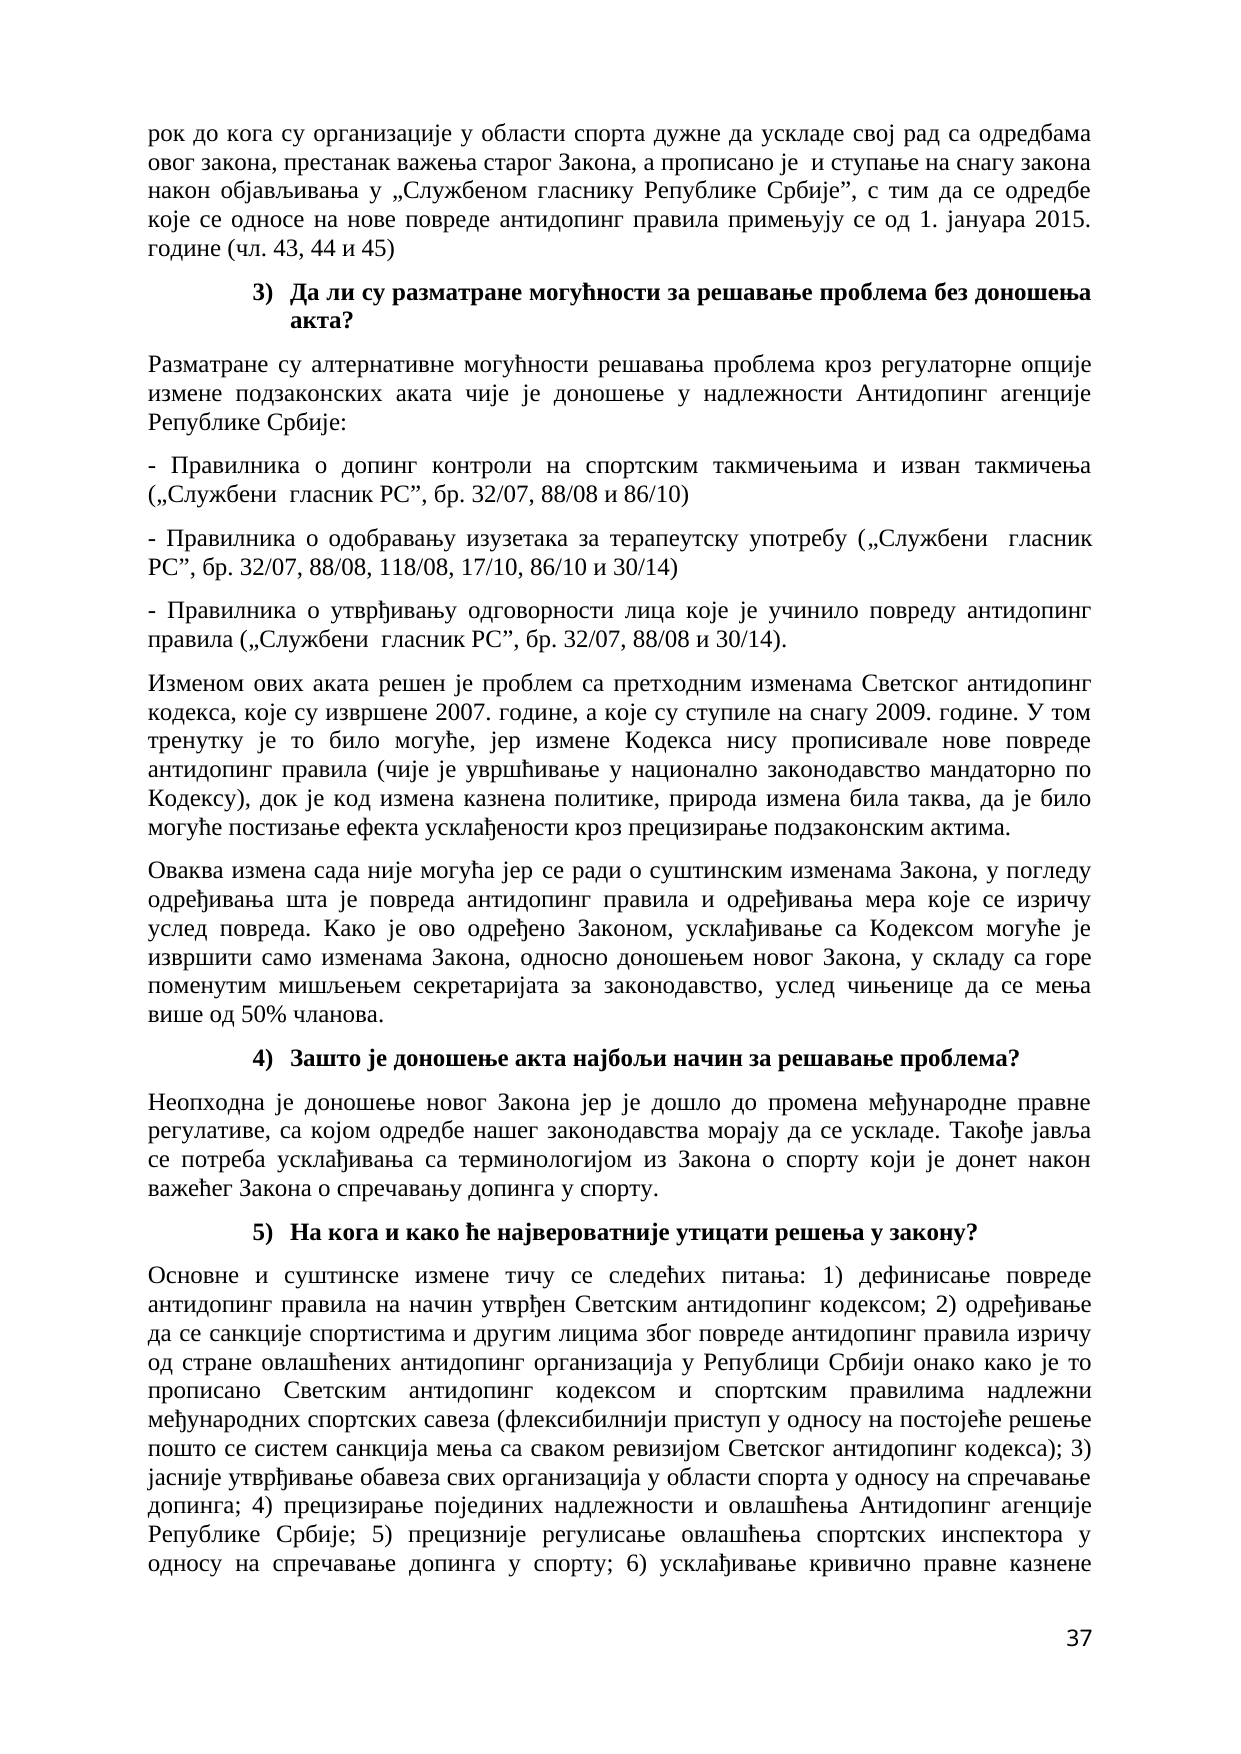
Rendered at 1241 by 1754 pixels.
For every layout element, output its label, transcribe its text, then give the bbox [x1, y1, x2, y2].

text - Правилника о одобравању изузетака за терапеутску употребу („Службени гласник РС”, бр. 32/07, 88/08, 118/08, 17/10, 86/10 и 30/14) [148, 523, 1092, 581]
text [148, 1261, 1092, 1577]
text - Правилника о утврђивању одговорности лица које је учинило повреду антидопинг правила („Службени гласник РС”, бр. 32/07, 88/08 и 30/14). [148, 596, 1092, 653]
text Изменом ових аката решен је проблем са претходним изменама Светског антидопинг кодекса, које су извршене 2007. године, а које су ступиле на снагу 2009. године. У том тренутку је то било могуће, јер измене Кодекса нису прописивале нове повреде антидопинг правила (чије је увршћивање у национално законодавство мандаторно по Кодексу), док је код измена казнена политике, природа измена била таква, да је било могуће постизање ефекта усклађености кроз прецизирање подзаконским актима. [148, 668, 1092, 841]
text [148, 118, 1092, 262]
text Оваква измена сада није могућа јер се ради о суштинским изменама Закона, у погледу одређивања шта је повреда антидопинг правила и одређивања мера које се изричу услед повреда. Како је ово одређено Законом, усклађивање са Кодексом могуће је извршити само изменама Закона, односно доношењем новог Закона, у складу са горе поменутим мишљењем секретаријата за законодавство, услед чињенице да се мења више од 50% чланова. [148, 856, 1092, 1028]
list На кога и како ће највероватније утицати решења у закону? [252, 1217, 1092, 1246]
list Зашто је доношење акта најбољи начин за решавање проблема? [252, 1043, 1092, 1072]
text - Правилника о допинг контроли на спортским такмичењима и изван такмичења („Службени гласник РС”, бр. 32/07, 88/08 и 86/10) [148, 451, 1092, 508]
text Разматране су алтернативне могућности решавања проблема кроз регулаторне опције измене подзаконских аката чије је доношење у надлежности Антидопинг агенције Републике Србије: [148, 349, 1092, 436]
text Неопходна је доношење новог Закона јер је дошло до промена међународне правне регулативе, са којом одредбе нашег законодавства морају да се ускладе. Такође јавља се потреба усклађивања са терминологијом из Закона о спорту који је донет након важећег Закона о спречавању допинга у спорту. [148, 1087, 1092, 1202]
list Да ли су разматране могућности за решавање проблема без доношења акта? [252, 277, 1092, 334]
